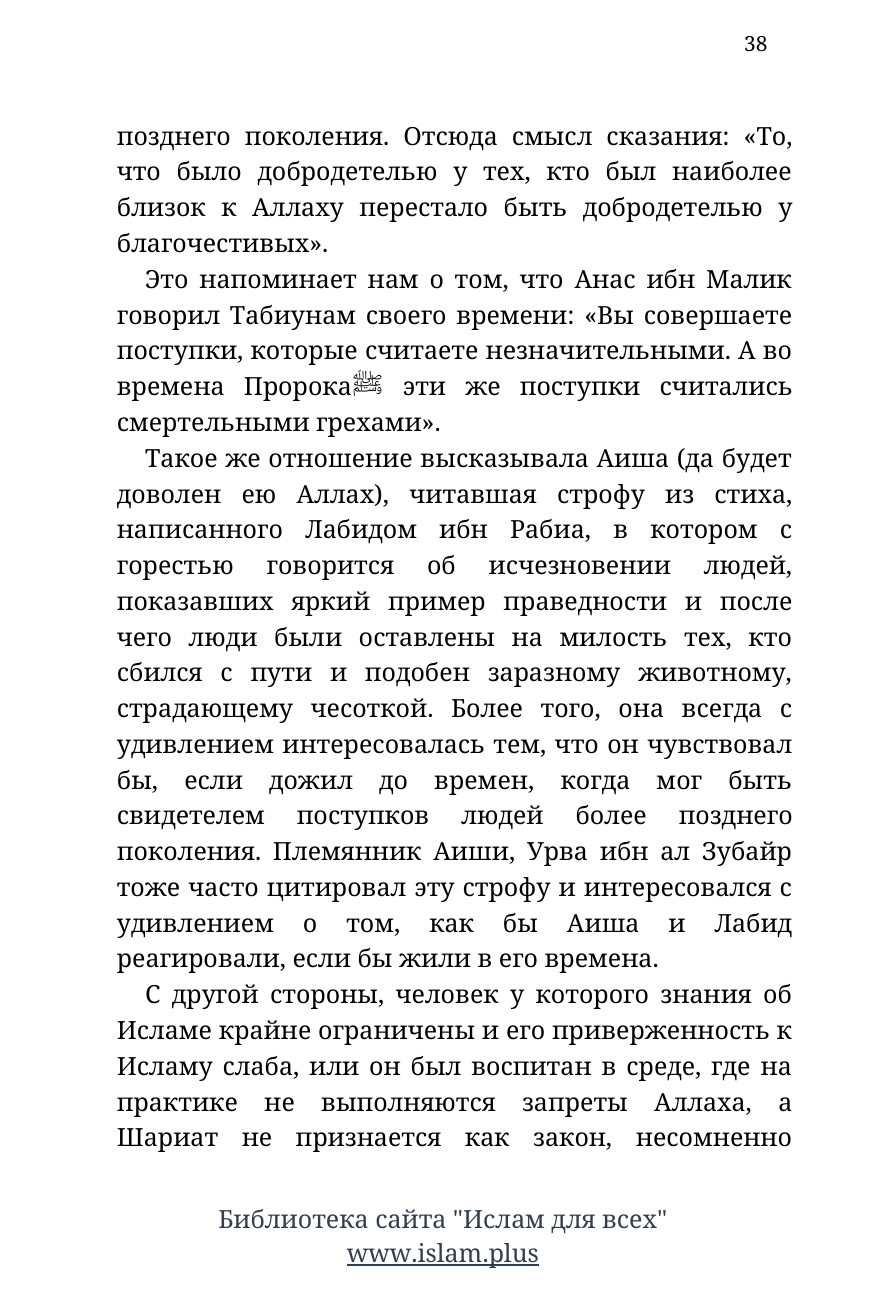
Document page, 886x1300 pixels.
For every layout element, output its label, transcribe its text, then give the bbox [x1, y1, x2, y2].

text Такое же отношение высказывала Аиша (да будет доволен ею Аллах), читавшая строфу из стиха, написанного Лабидом ибн Рабиа, в котором с горестью говорится об исчезновении людей, показавших яркий пример праведности и после чего люди были оставлены на милость тех, кто сбился с пути и подобен заразному животному, страдающему чесоткой. Более того, она всегда с удивлением интересовалась тем, что он чувствовал бы, если дожил до времен, когда мог быть свидетелем поступков людей более позднего поколения. Племянник Аиши, Урва ибн ал Зубайр тоже часто цитировал эту строфу и интересовался с удивлением о том, как бы Аиша и Лабид реагировали, если бы жили в его времена. [117, 441, 793, 975]
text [117, 977, 793, 1154]
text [117, 118, 793, 259]
text Это напоминает нам о том, что Анас ибн Малик говорил Табиунам своего времени: «Вы совершаете поступки, которые считаете незначительными. А во времена Пророкаﷺ эти же поступки считались смертельными грехами». [117, 262, 793, 438]
